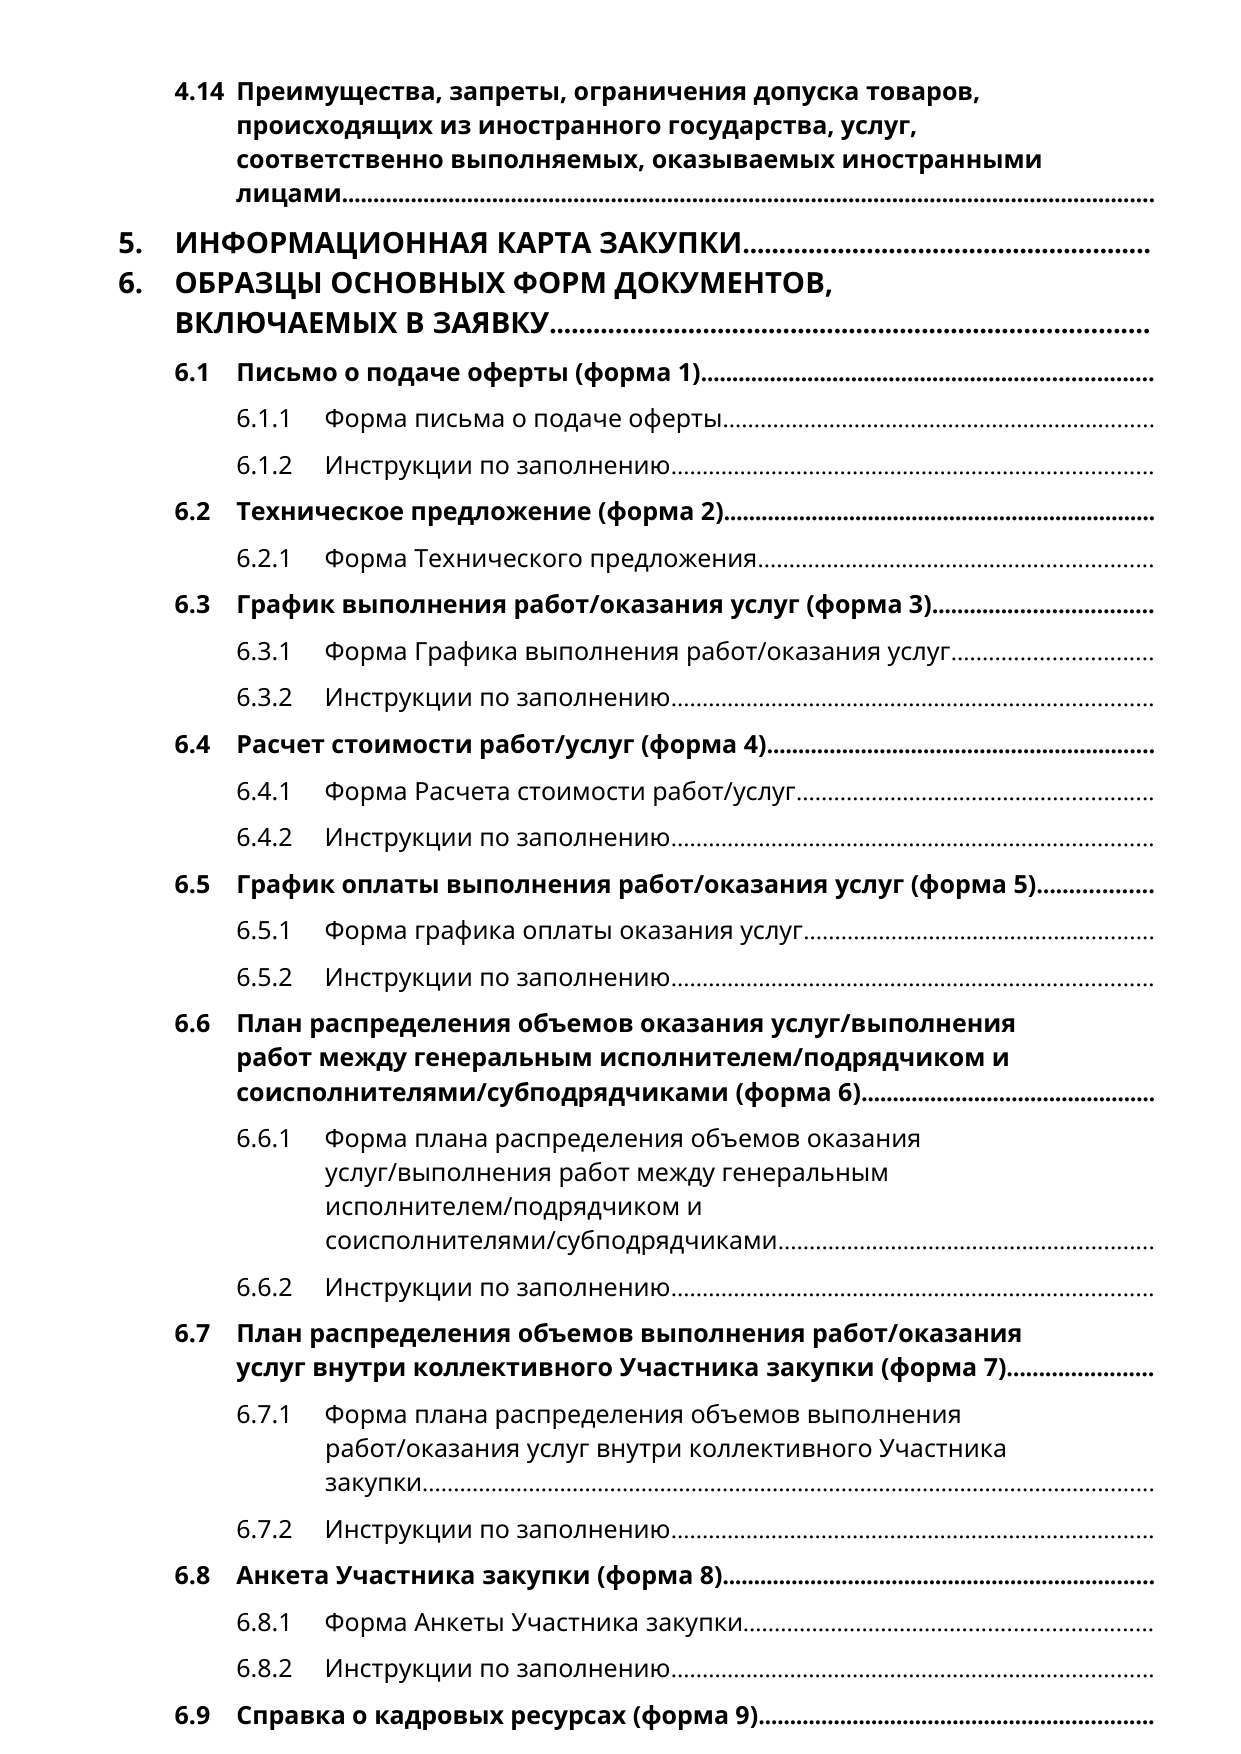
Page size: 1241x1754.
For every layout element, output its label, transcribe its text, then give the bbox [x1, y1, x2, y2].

text 6.1.1 Форма письма о подаче оферты 28 [236, 401, 1063, 435]
text 6.3 График выполнения работ/оказания услуг (форма 3) 33 [174, 587, 1063, 621]
text 6.4.1 Форма Расчета стоимости работ/услуг 37 [236, 773, 1063, 807]
text 6.6.1 Форма плана распределения объемов оказания услуг/выполнения работ между генеральным исполнителем/подрядчиком и соисполнителями/субподрядчиками 42 [236, 1121, 1063, 1257]
text 6.1.2 Инструкции по заполнению 30 [236, 447, 1063, 481]
text 6.5 График оплаты выполнения работ/оказания услуг (форма 5) 40 [174, 866, 1063, 900]
text 6.8 Анкета Участника закупки (форма 8) 46 [174, 1558, 1063, 1592]
text 6.5.1 Форма графика оплаты оказания услуг 40 [236, 913, 1063, 947]
text 6.7.1 Форма плана распределения объемов выполнения работ/оказания услуг внутри коллективного Участника закупки 44 [236, 1397, 1063, 1499]
text 6.7.2 Инструкции по заполнению 45 [236, 1511, 1063, 1545]
text 6. Образцы основных форм документов, включаемых в заявку 28 [118, 262, 1063, 342]
text 5. Информационная карта закупки 26 [118, 223, 1063, 262]
text 6.1 Письмо о подаче оферты (форма 1) 28 [174, 354, 1063, 388]
text 6.3.2 Инструкции по заполнению 36 [236, 680, 1063, 714]
text 4.14 Преимущества, запреты, ограничения допуска товаров, происходящих из иностранного государства, услуг, соответственно выполняемых, оказываемых иностранными лицами 23 [174, 74, 1063, 210]
text 6.4.2 Инструкции по заполнению 39 [236, 820, 1063, 854]
text 6.4 Расчет стоимости работ/услуг (форма 4) 37 [174, 727, 1063, 761]
text 6.8.2 Инструкции по заполнению 47 [236, 1651, 1063, 1685]
text 6.6 План распределения объемов оказания услуг/выполнения работ между генеральным исполнителем/подрядчиком и соисполнителями/субподрядчиками (форма 6) 42 [174, 1006, 1063, 1108]
text 6.5.2 Инструкции по заполнению 41 [236, 959, 1063, 993]
text 6.2 Техническое предложение (форма 2) 31 [174, 494, 1063, 528]
text 6.8.1 Форма Анкеты Участника закупки 46 [236, 1604, 1063, 1638]
text 6.7 План распределения объемов выполнения работ/оказания услуг внутри коллективного Участника закупки (форма 7) 44 [174, 1316, 1063, 1384]
text 6.9 Справка о кадровых ресурсах (форма 9) 48 [174, 1698, 1063, 1732]
text 6.6.2 Инструкции по заполнению 43 [236, 1269, 1063, 1303]
text 6.2.1 Форма Технического предложения 31 [236, 540, 1063, 574]
text 6.3.1 Форма Графика выполнения работ/оказания услуг 33 [236, 633, 1063, 668]
